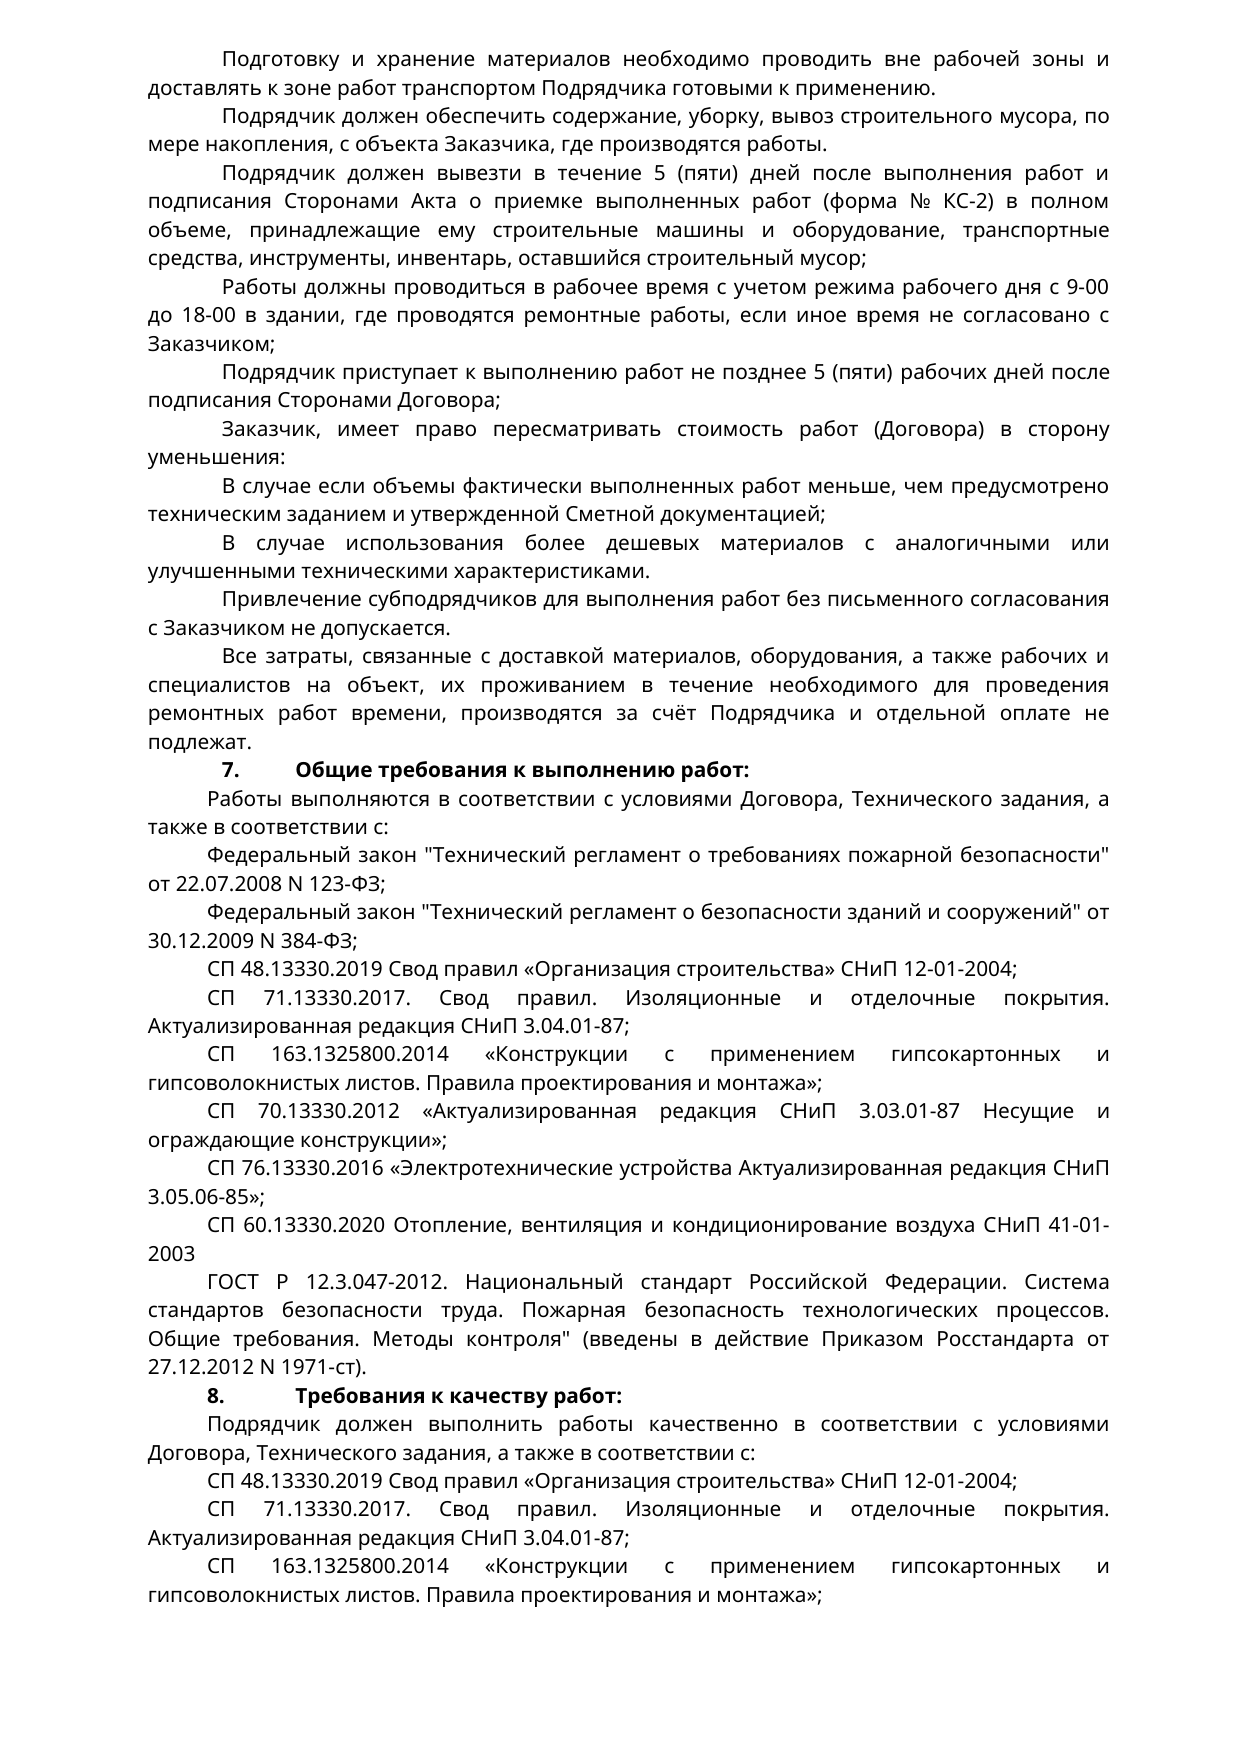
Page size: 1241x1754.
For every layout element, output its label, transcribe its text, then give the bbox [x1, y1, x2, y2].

text СП 76.13330.2016 «Электротехнические устройства Актуализированная редакция СНиП 3.05.06-85»; [148, 1153, 1111, 1210]
text Подрядчик приступает к выполнению работ не позднее 5 (пяти) рабочих дней после подписания Сторонами Договора; [148, 357, 1111, 414]
text Подрядчик должен выполнить работы качественно в соответствии с условиями Договора, Технического задания, а также в соответствии с: [148, 1409, 1111, 1466]
text Все затраты, связанные с доставкой материалов, оборудования, а также рабочих и специалистов на объект, их проживанием в течение необходимого для проведения ремонтных работ времени, производятся за счёт Подрядчика и отдельной оплате не подлежат. [148, 641, 1111, 755]
text СП 163.1325800.2014 «Конструкции с применением гипсокартонных и гипсоволокнистых листов. Правила проектирования и монтажа»; [148, 1551, 1111, 1608]
list Общие требования к выполнению работ: [148, 755, 1111, 784]
text В случае если объемы фактически выполненных работ меньше, чем предусмотрено техническим заданием и утвержденной Сметной документацией; [148, 471, 1111, 528]
text Подрядчик должен обеспечить содержание, уборку, вывоз строительного мусора, по мере накопления, с объекта Заказчика, где производятся работы. [148, 101, 1111, 158]
text Привлечение субподрядчиков для выполнения работ без письменного согласования с Заказчиком не допускается. [148, 584, 1111, 641]
text СП 71.13330.2017. Свод правил. Изоляционные и отделочные покрытия. Актуализированная редакция СНиП 3.04.01-87; [148, 1494, 1111, 1551]
text ГОСТ Р 12.3.047-2012. Национальный стандарт Российской Федерации. Система стандартов безопасности труда. Пожарная безопасность технологических процессов. Общие требования. Методы контроля" (введены в действие Приказом Росстандарта от 27.12.2012 N 1971-ст). [148, 1267, 1111, 1381]
text Федеральный закон "Технический регламент о требованиях пожарной безопасности" от 22.07.2008 N 123-ФЗ; [148, 841, 1111, 897]
text Работы выполняются в соответствии с условиями Договора, Технического задания, а также в соответствии с: [148, 784, 1111, 841]
text Заказчик, имеет право пересматривать стоимость работ (Договора) в сторону уменьшения: [148, 414, 1111, 471]
text СП 70.13330.2012 «Актуализированная редакция СНиП 3.03.01-87 Несущие и ограждающие конструкции»; [148, 1096, 1111, 1153]
list Требования к качеству работ: [148, 1381, 1111, 1409]
text Подготовку и хранение материалов необходимо проводить вне рабочей зоны и доставлять к зоне работ транспортом Подрядчика готовыми к применению. [148, 44, 1111, 101]
text СП 71.13330.2017. Свод правил. Изоляционные и отделочные покрытия. Актуализированная редакция СНиП 3.04.01-87; [148, 983, 1111, 1039]
text СП 163.1325800.2014 «Конструкции с применением гипсокартонных и гипсоволокнистых листов. Правила проектирования и монтажа»; [148, 1039, 1111, 1096]
text СП 60.13330.2020 Отопление, вентиляция и кондиционирование воздуха СНиП 41-01-2003 [148, 1210, 1111, 1267]
text В случае использования более дешевых материалов с аналогичными или улучшенными техническими характеристиками. [148, 528, 1111, 584]
text СП 48.13330.2019 Свод правил «Организация строительства» СНиП 12-01-2004; [148, 1466, 1111, 1494]
text Подрядчик должен вывезти в течение 5 (пяти) дней после выполнения работ и подписания Сторонами Акта о приемке выполненных работ (форма № КС-2) в полном объеме, принадлежащие ему строительные машины и оборудование, транспортные средства, инструменты, инвентарь, оставшийся строительный мусор; [148, 158, 1111, 272]
text Работы должны проводиться в рабочее время с учетом режима рабочего дня с 9-00 до 18-00 в здании, где проводятся ремонтные работы, если иное время не согласовано с Заказчиком; [148, 272, 1111, 357]
text СП 48.13330.2019 Свод правил «Организация строительства» СНиП 12-01-2004; [148, 954, 1111, 983]
text Федеральный закон "Технический регламент о безопасности зданий и сооружений" от 30.12.2009 N 384-ФЗ; [148, 897, 1111, 954]
